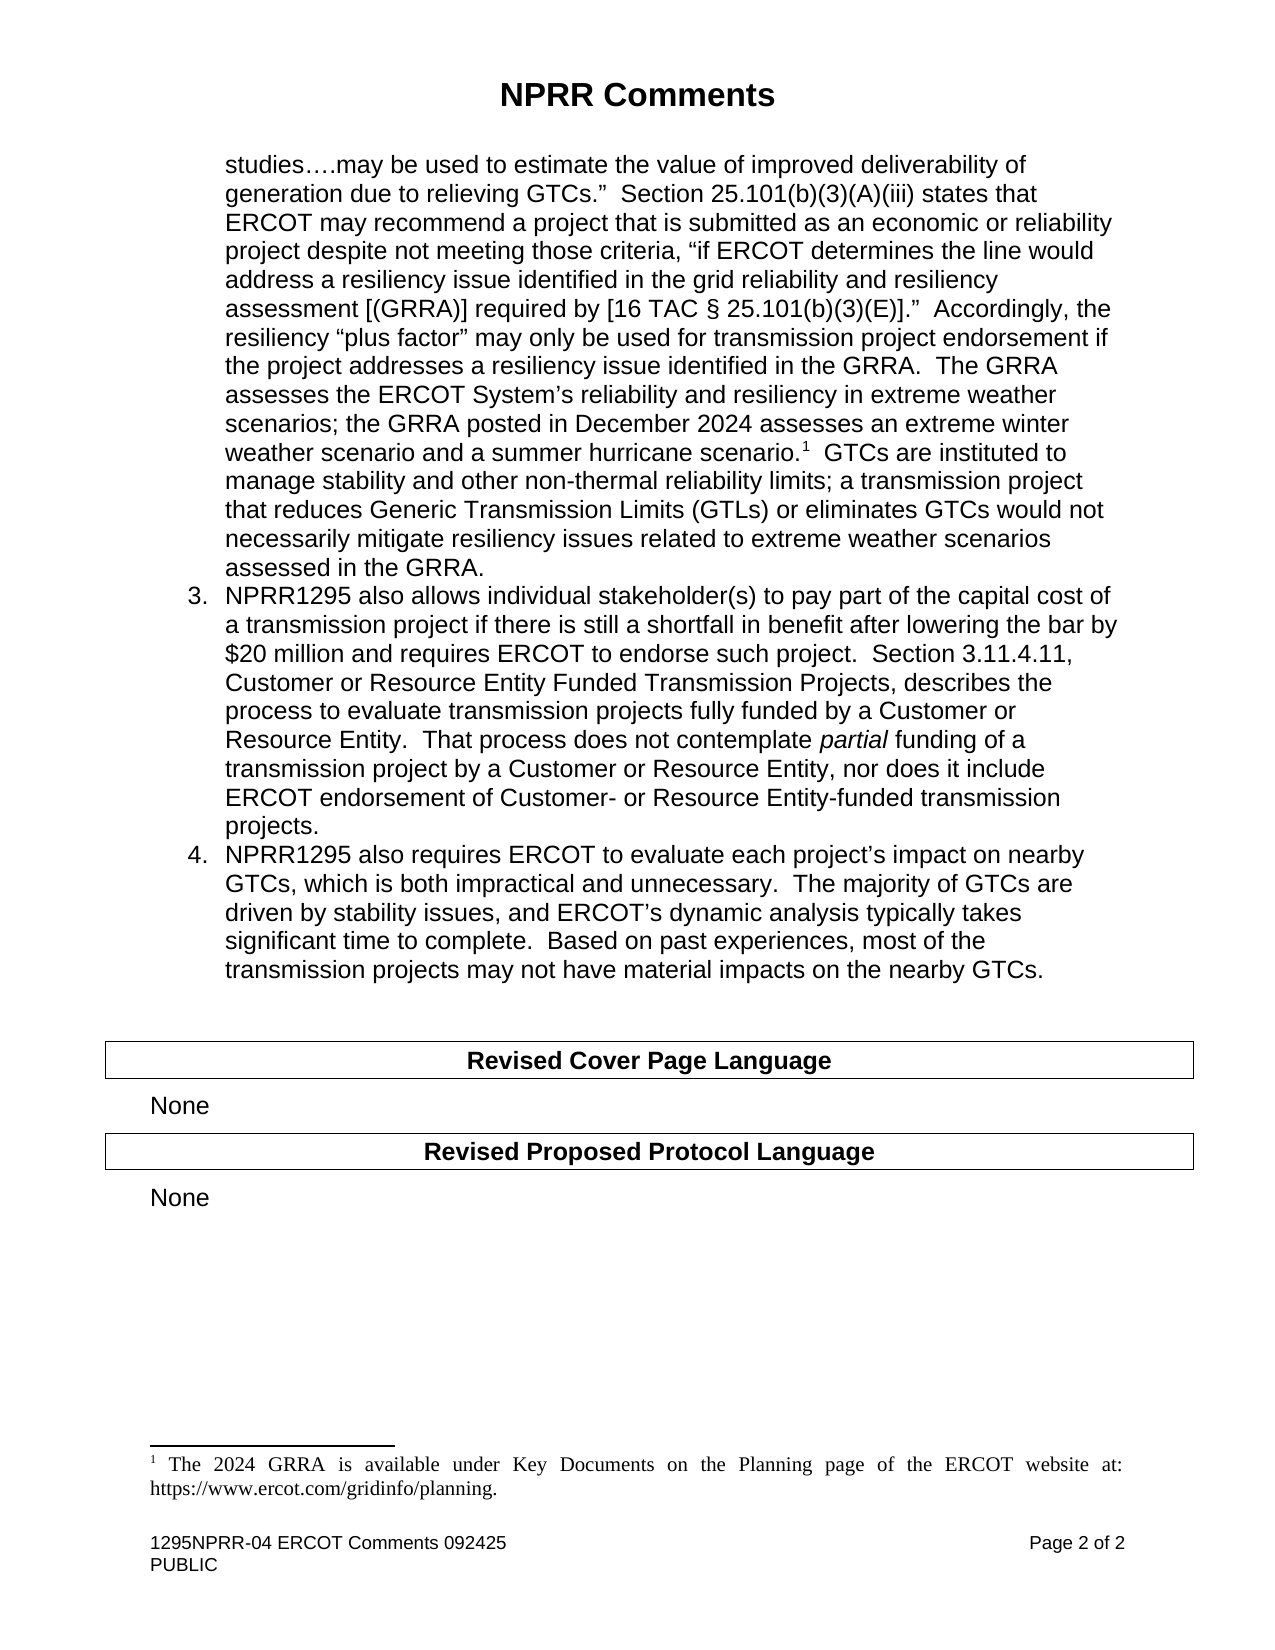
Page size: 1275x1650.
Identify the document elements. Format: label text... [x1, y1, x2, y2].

table_header Revised Cover Page Language [106, 1042, 1193, 1078]
list NPRR1295 also requires ERCOT to evaluate each project’s impact on nearby GTCs, which is both impractical and unnecessary. The majority of GTCs are driven by stability issues, and ERCOT’s dynamic analysis typically takes significant time to complete. Based on past experiences, most of the transmission projects may not have material impacts on the nearby GTCs. [187, 840, 1125, 984]
list NPRR1295 also allows individual stakeholder(s) to pay part of the capital cost of a transmission project if there is still a shortfall in benefit after lowering the bar by $20 million and requires ERCOT to endorse such project. Section 3.11.4.11, Customer or Resource Entity Funded Transmission Projects, describes the process to evaluate transmission projects fully funded by a Customer or Resource Entity. That process does not contemplate partial funding of a transmission project by a Customer or Resource Entity, nor does it include ERCOT endorsement of Customer- or Resource Entity-funded transmission projects. [187, 581, 1125, 840]
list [187, 150, 1125, 581]
table_header Revised Proposed Protocol Language [106, 1134, 1193, 1169]
text None [150, 1182, 1125, 1211]
text None [150, 1091, 1125, 1120]
